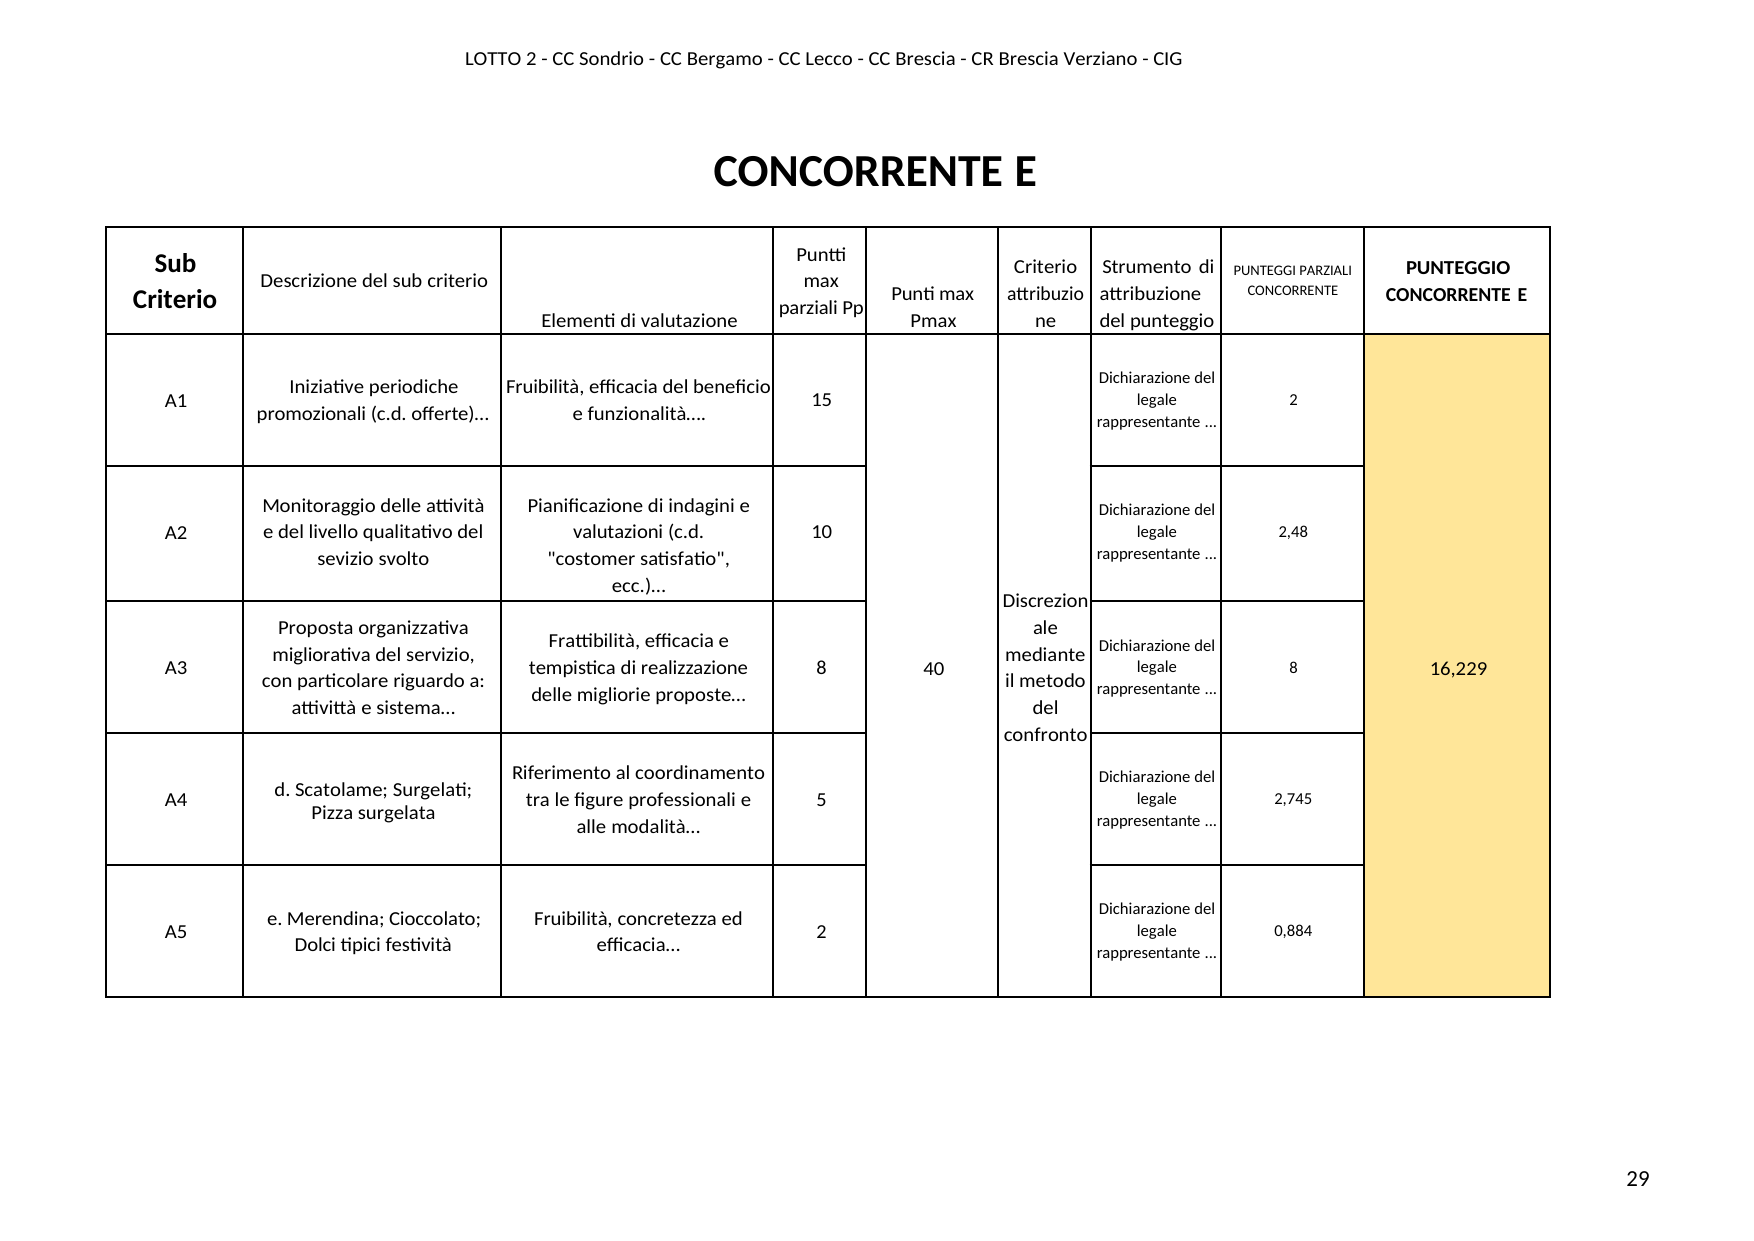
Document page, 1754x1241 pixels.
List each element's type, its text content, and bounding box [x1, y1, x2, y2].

table_cell 15 [774, 335, 865, 464]
table_cell A5 [107, 866, 242, 996]
table_cell 2 [774, 866, 865, 996]
table_cell 8 [774, 602, 865, 732]
table_cell 5 [774, 734, 865, 864]
table_cell 0,884 [1222, 866, 1363, 996]
table_header Sub Criterio [107, 228, 242, 333]
table_header PUNTEGGI PARZIALI CONCORRENTE [1222, 228, 1363, 333]
table_cell Discrezion ale mediante il metodo del confronto [999, 335, 1090, 996]
table_header Strumento di attribuzione del punteggio [1092, 228, 1220, 333]
table_cell Pianificazione di indagini e valutazioni (c.d. "costomer satisfatio", ecc.)… [502, 467, 772, 600]
table_cell Dichiarazione del legale rappresentante ... [1092, 335, 1220, 464]
table_cell Iniziative periodiche promozionali (c.d. offerte)… [244, 335, 500, 464]
table_cell A4 [107, 734, 242, 864]
table_header Descrizione del sub criterio [244, 228, 500, 333]
table_header Criterio attribuzio ne [999, 228, 1090, 333]
table_cell 40 [867, 335, 997, 996]
table_cell Dichiarazione del legale rappresentante ... [1092, 734, 1220, 864]
table_cell 16,229 [1365, 335, 1549, 996]
table_header PUNTEGGIO CONCORRENTE E [1365, 228, 1549, 333]
subtitle CONCORRENTE E [275, 142, 1475, 198]
table_cell Riferimento al coordinamento tra le figure professionali e alle modalità… [502, 734, 772, 864]
table_cell e. Merendina; Cioccolato; Dolci tipici festività [244, 866, 500, 996]
table_cell Frattibilità, efficacia e tempistica di realizzazione delle migliorie proposte… [502, 602, 772, 732]
table_header Elementi di valutazione [502, 228, 772, 333]
table_cell Dichiarazione del legale rappresentante ... [1092, 602, 1220, 732]
table_cell A2 [107, 467, 242, 600]
table_cell Fruibilità, concretezza ed efficacia… [502, 866, 772, 996]
table_cell A3 [107, 602, 242, 732]
table_cell 8 [1222, 602, 1363, 732]
table_cell d. Scatolame; Surgelati; Pizza surgelata [244, 734, 500, 864]
table_cell 2,48 [1222, 467, 1363, 600]
table_cell Fruibilità, efficacia del beneficio e funzionalità…. [502, 335, 772, 464]
table_cell 2,745 [1222, 734, 1363, 864]
table_header Puntti max parziali Pp [774, 228, 865, 333]
table_cell A1 [107, 335, 242, 464]
table_cell Dichiarazione del legale rappresentante ... [1092, 866, 1220, 996]
table_cell Monitoraggio delle attività e del livello qualitativo del sevizio svolto [244, 467, 500, 600]
table_cell Dichiarazione del legale rappresentante ... [1092, 467, 1220, 600]
table_header Punti max Pmax [867, 228, 997, 333]
table_cell 2 [1222, 335, 1363, 464]
table_cell Proposta organizzativa migliorativa del servizio, con particolare riguardo a: attivittà e sistema… [244, 602, 500, 732]
table_cell 10 [774, 467, 865, 600]
